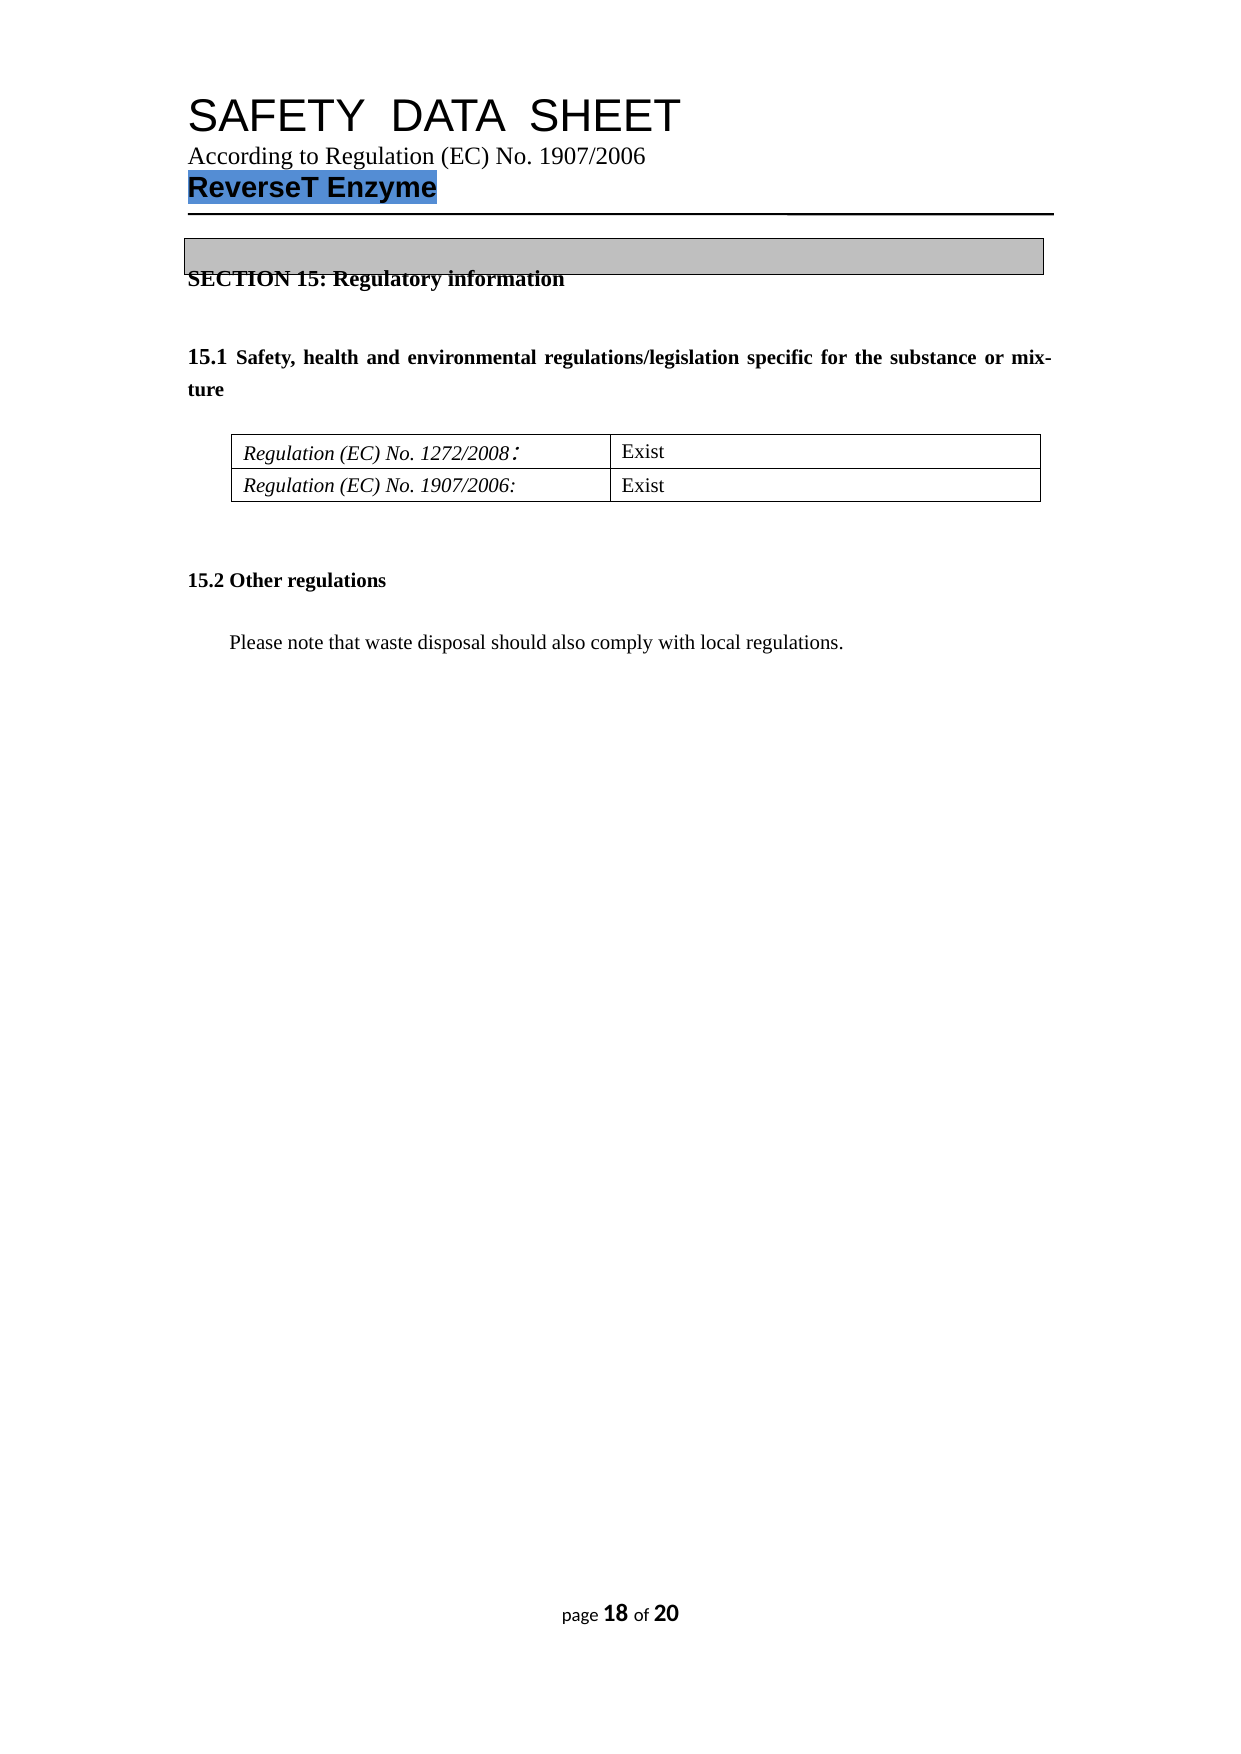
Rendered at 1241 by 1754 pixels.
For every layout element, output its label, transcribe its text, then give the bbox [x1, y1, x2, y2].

text 15.1 Safety, health and environmental regulations/legislation specific for the substance or mix-ture [187, 340, 1053, 405]
table_header Regulation (EC) No. 1272/2008： [232, 435, 610, 468]
text 15.2 Other regulations [187, 564, 1053, 596]
text Please note that waste disposal should also comply with local regulations. [187, 626, 1053, 658]
text SECTION 15: Regulatory information [187, 262, 1053, 294]
table_header Exist [611, 435, 1040, 468]
table_cell Exist [611, 469, 1040, 501]
table_cell Regulation (EC) No. 1907/2006: [232, 469, 610, 501]
